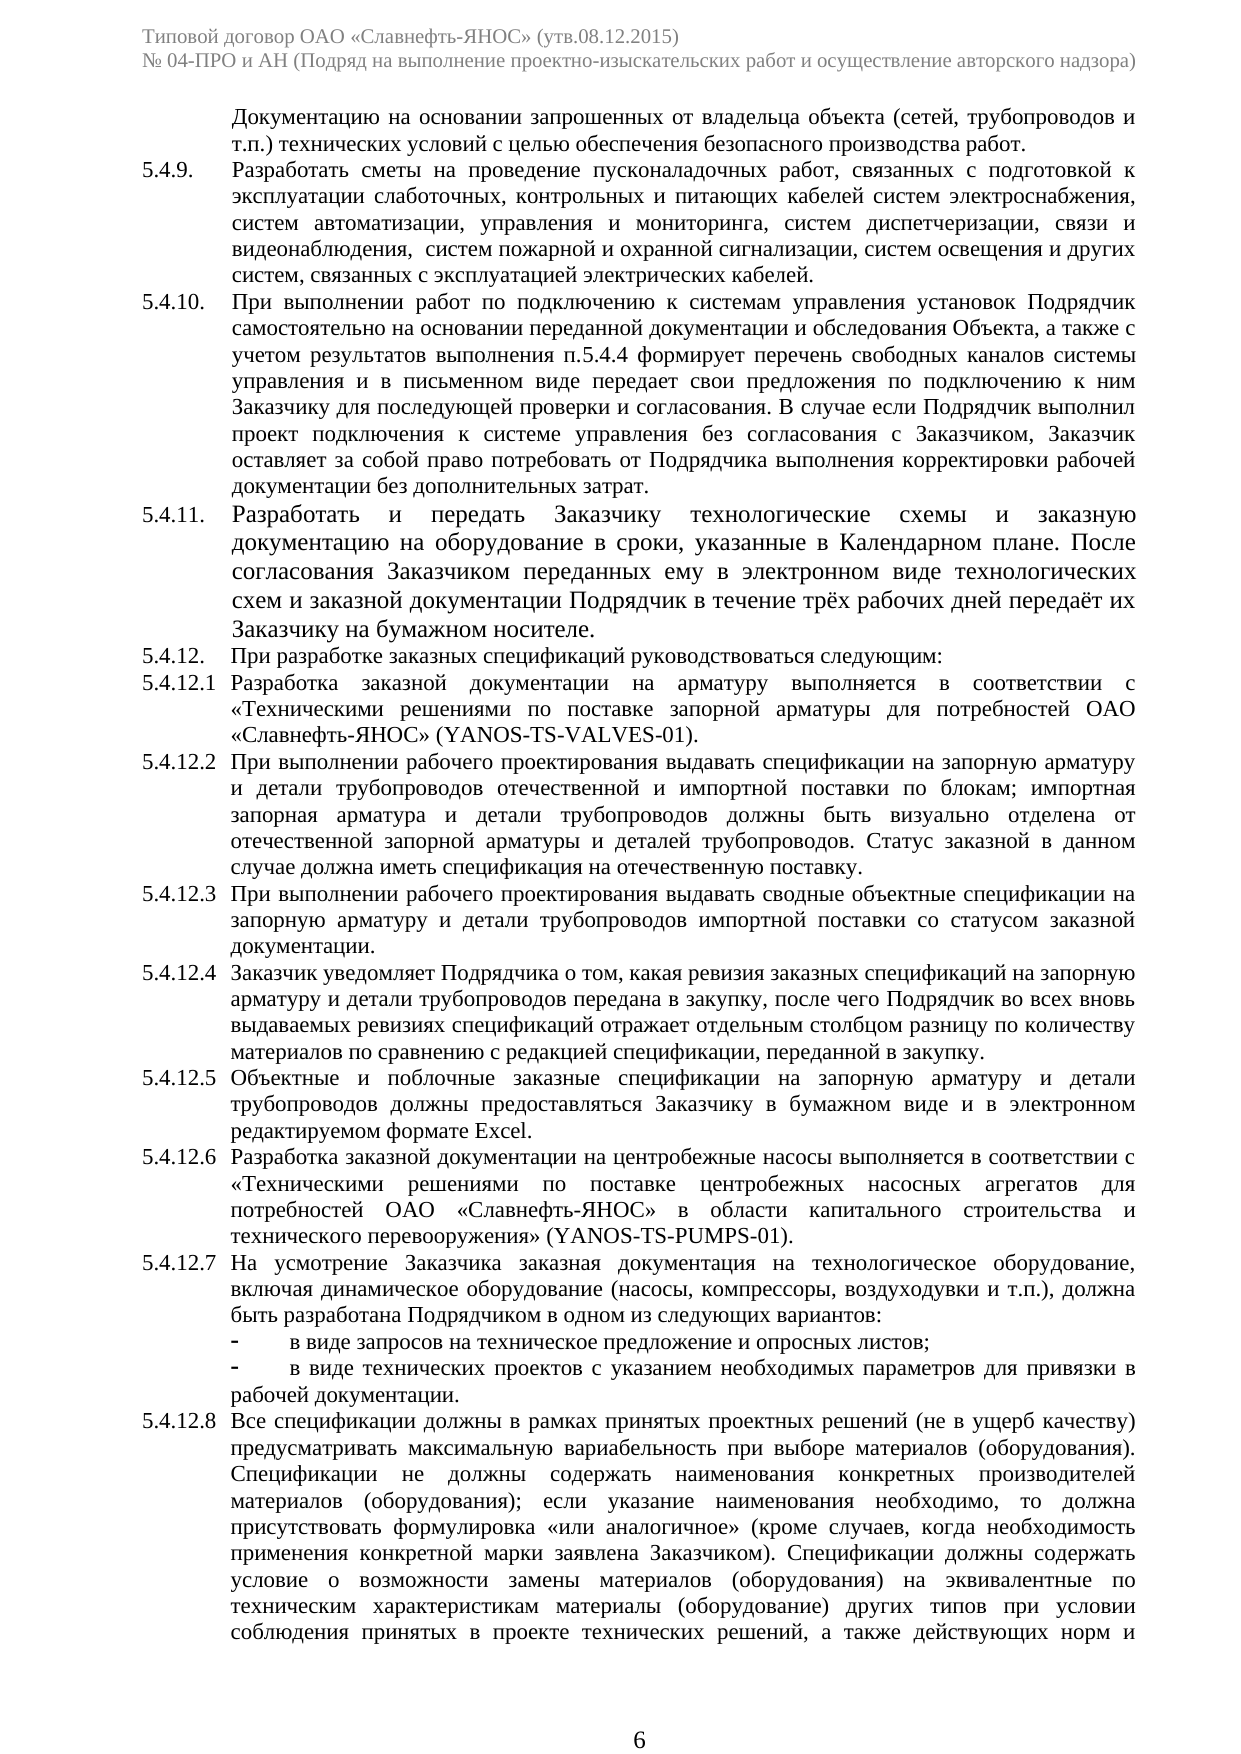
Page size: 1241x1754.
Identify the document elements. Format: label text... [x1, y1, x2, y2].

list При выполнении рабочего проектирования выдавать спецификации на запорную арматуру и детали трубопроводов отечественной и импортной поставки по блокам; импортная запорная арматура и детали трубопроводов должны быть визуально отделена от отечественной запорной арматуры и деталей трубопроводов. Статус заказной в данном случае должна иметь спецификация на отечественную поставку. [142, 748, 1137, 880]
list На усмотрение Заказчика заказная документация на технологическое оборудование, включая динамическое оборудование (насосы, компрессоры, воздуходувки и т.п.), должна быть разработана Подрядчиком в одном из следующих вариантов: [142, 1249, 1137, 1328]
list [142, 103, 1137, 156]
list Разработать сметы на проведение пусконаладочных работ, связанных с подготовкой к эксплуатации слаботочных, контрольных и питающих кабелей систем электроснабжения, систем автоматизации, управления и мониторинга, систем диспетчеризации, связи и видеонаблюдения, систем пожарной и охранной сигнализации, систем освещения и других систем, связанных с эксплуатацией электрических кабелей. [142, 156, 1137, 288]
list При выполнении рабочего проектирования выдавать сводные объектные спецификации на запорную арматуру и детали трубопроводов импортной поставки со статусом заказной документации. [142, 880, 1137, 959]
list в виде запросов на техническое предложение и опросных листов; [230, 1328, 1137, 1354]
list Заказчик уведомляет Подрядчика о том, какая ревизия заказных спецификаций на запорную арматуру и детали трубопроводов передана в закупку, после чего Подрядчик во всех вновь выдаваемых ревизиях спецификаций отражает отдельным столбцом разницу по количеству материалов по сравнению с редакцией спецификации, переданной в закупку. [142, 959, 1137, 1064]
list При выполнении работ по подключению к системам управления установок Подрядчик самостоятельно на основании переданной документации и обследования Объекта, а также с учетом результатов выполнения п.5.4.4 формирует перечень свободных каналов системы управления и в письменном виде передает свои предложения по подключению к ним Заказчику для последующей проверки и согласования. В случае если Подрядчик выполнил проект подключения к системе управления без согласования с Заказчиком, Заказчик оставляет за собой право потребовать от Подрядчика выполнения корректировки рабочей документации без дополнительных затрат. [142, 288, 1137, 499]
list При разработке заказных спецификаций руководствоваться следующим: [142, 642, 1137, 669]
list Объектные и поблочные заказные спецификации на запорную арматуру и детали трубопроводов должны предоставляться Заказчику в бумажном виде и в электронном редактируемом формате Excel. [142, 1064, 1137, 1143]
list Разработка заказной документации на центробежные насосы выполняется в соответствии с «Техническими решениями по поставке центробежных насосных агрегатов для потребностей ОАО «Славнефть-ЯНОС» в области капитального строительства и технического перевооружения» (YANOS-TS-PUMPS-01). [142, 1143, 1137, 1249]
list в виде технических проектов с указанием необходимых параметров для привязки в рабочей документации. [230, 1354, 1137, 1408]
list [142, 1408, 1137, 1645]
list Разработка заказной документации на арматуру выполняется в соответствии с «Техническими решениями по поставке запорной арматуры для потребностей ОАО «Славнефть-ЯНОС» (YANOS-TS-VALVES-01). [142, 669, 1137, 748]
